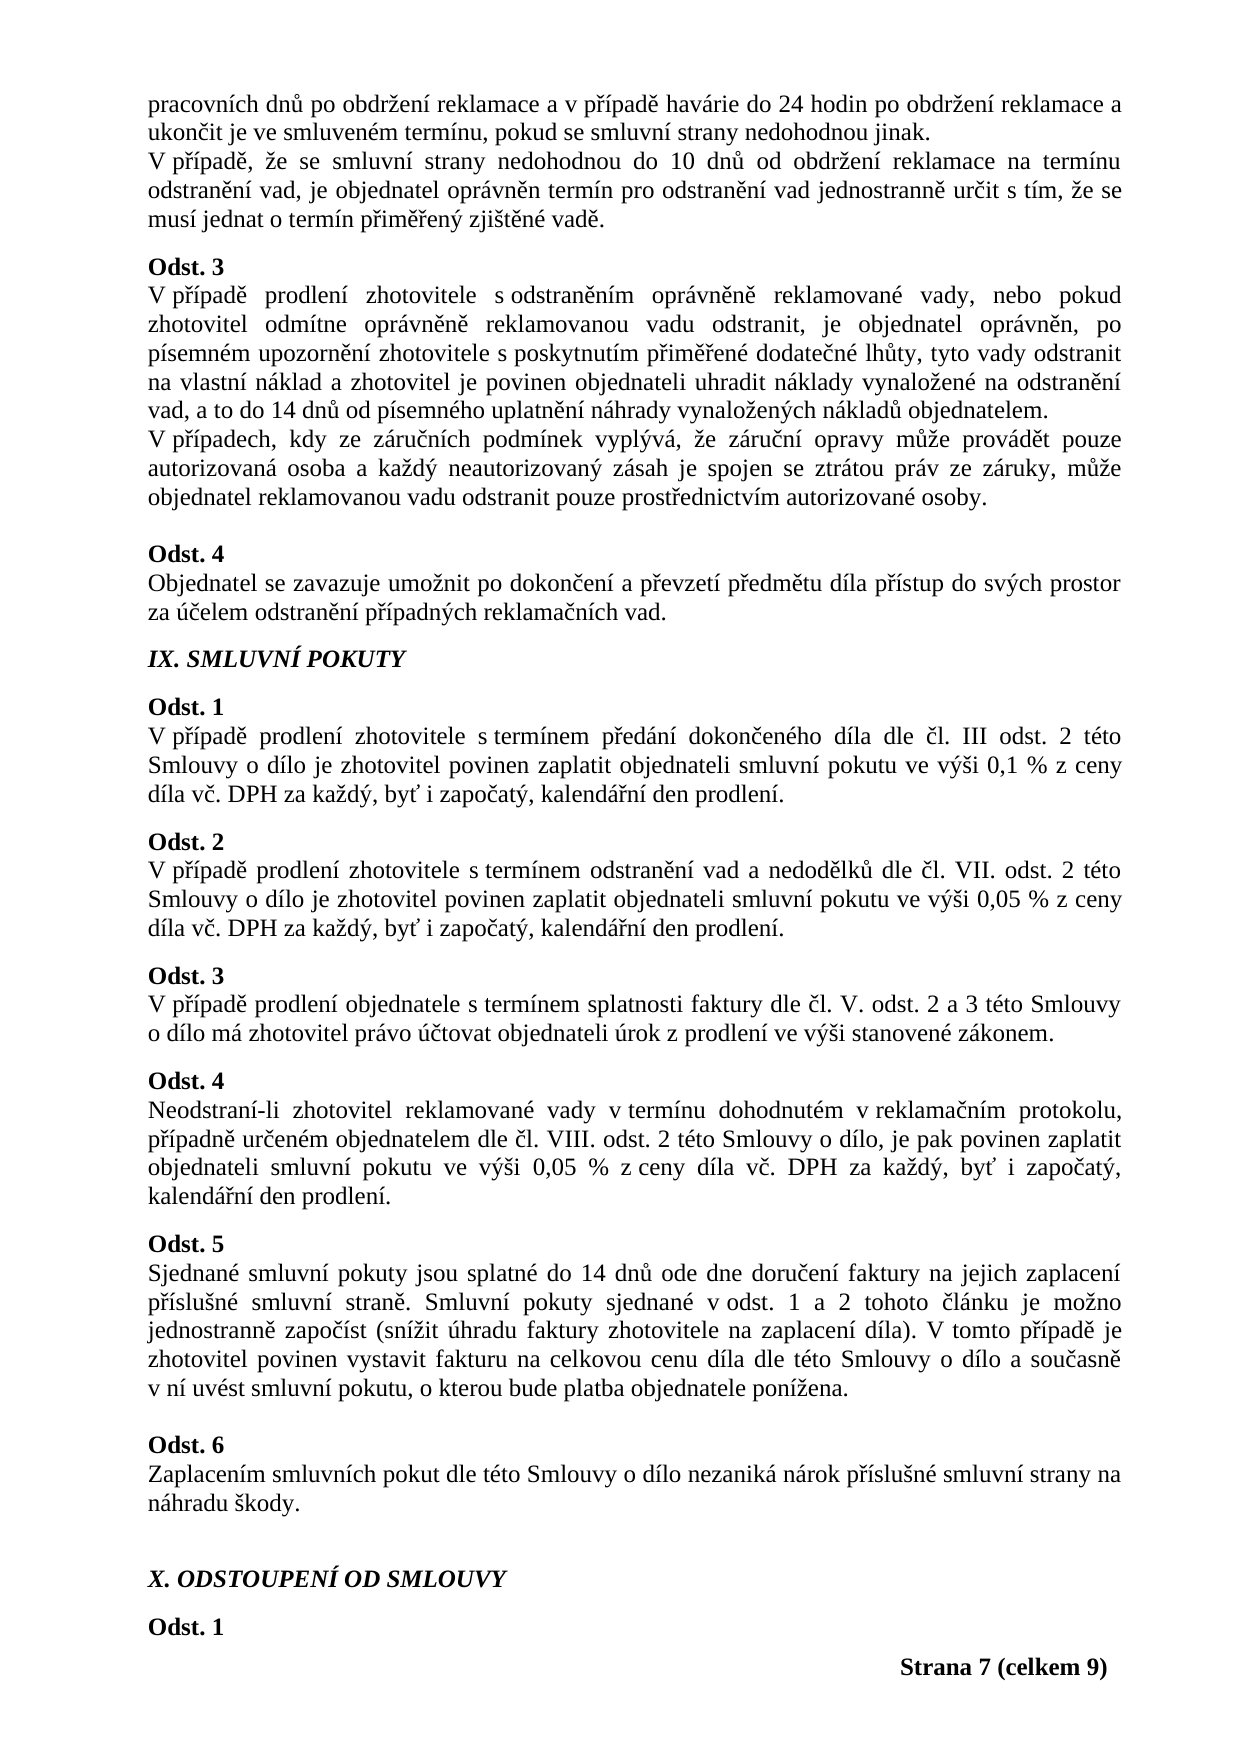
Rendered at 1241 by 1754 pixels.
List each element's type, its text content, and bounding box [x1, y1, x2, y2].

text Zaplacením smluvních pokut dle této Smlouvy o dílo nezaniká nárok příslušné smluvní strany na náhradu škody. [148, 1459, 1122, 1517]
text Odst. 3 [148, 961, 1122, 989]
subtitle Odst. 6 [148, 1430, 1122, 1459]
text Sjednané smluvní pokuty jsou splatné do 14 dnů ode dne doručení faktury na jejich zaplacení příslušné smluvní straně. Smluvní pokuty sjednané v odst. 1 a 2 tohoto článku je možno jednostranně započíst (snížit úhradu faktury zhotovitele na zaplacení díla). V tomto případě je zhotovitel povinen vystavit fakturu na celkovou cenu díla dle této Smlouvy o dílo a současně v ní uvést smluvní pokutu, o kterou bude platba objednatele ponížena. [148, 1258, 1122, 1402]
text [148, 89, 1122, 146]
subtitle Odst. 5 [148, 1229, 1122, 1258]
text Odst. 2 [148, 827, 1122, 855]
text Odst. 1 [148, 1612, 1122, 1641]
text V případě, že se smluvní strany nedohodnou do 10 dnů od obdržení reklamace na termínu odstranění vad, je objednatel oprávněn termín pro odstranění vad jednostranně určit s tím, že se musí jednat o termín přiměřený zjištěné vadě. [148, 146, 1122, 232]
text Objednatel se zavazuje umožnit po dokončení a převzetí předmětu díla přístup do svých prostor za účelem odstranění případných reklamačních vad. [148, 568, 1122, 625]
text Odst. 1 [148, 692, 1122, 721]
text V případě prodlení objednatele s termínem splatnosti faktury dle čl. V. odst. 2 a 3 této Smlouvy o dílo má zhotovitel právo účtovat objednateli úrok z prodlení ve výši stanovené zákonem. [148, 989, 1122, 1047]
text V případě prodlení zhotovitele s termínem předání dokončeného díla dle čl. III odst. 2 této Smlouvy o dílo je zhotovitel povinen zaplatit objednateli smluvní pokutu ve výši 0,1 % z ceny díla vč. DPH za každý, byť i započatý, kalendářní den prodlení. [148, 721, 1122, 807]
text V případech, kdy ze záručních podmínek vyplývá, že záruční opravy může provádět pouze autorizovaná osoba a každý neautorizovaný zásah je spojen se ztrátou práv ze záruky, může objednatel reklamovanou vadu odstranit pouze prostřednictvím autorizované osoby. [148, 424, 1122, 510]
subtitle IX. SMLUVNÍ POKUTY [148, 644, 1122, 673]
text Neodstraní-li zhotovitel reklamované vady v termínu dohodnutém v reklamačním protokolu, případně určeném objednatelem dle čl. VIII. odst. 2 této Smlouvy o dílo, je pak povinen zaplatit objednateli smluvní pokutu ve výši 0,05 % z ceny díla vč. DPH za každý, byť i započatý, kalendářní den prodlení. [148, 1095, 1122, 1210]
text V případě prodlení zhotovitele s termínem odstranění vad a nedodělků dle čl. VII. odst. 2 této Smlouvy o dílo je zhotovitel povinen zaplatit objednateli smluvní pokutu ve výši 0,05 % z ceny díla vč. DPH za každý, byť i započatý, kalendářní den prodlení. [148, 855, 1122, 942]
text Odst. 3 [148, 252, 1122, 280]
text Odst. 4 [148, 1066, 1122, 1095]
text V případě prodlení zhotovitele s odstraněním oprávněně reklamované vady, nebo pokud zhotovitel odmítne oprávněně reklamovanou vadu odstranit, je objednatel oprávněn, po písemném upozornění zhotovitele s poskytnutím přiměřené dodatečné lhůty, tyto vady odstranit na vlastní náklad a zhotovitel je povinen objednateli uhradit náklady vynaložené na odstranění vad, a to do 14 dnů od písemného uplatnění náhrady vynaložených nákladů objednatelem. [148, 280, 1122, 424]
subtitle Odst. 4 [148, 539, 1122, 568]
text X. ODSTOUPENÍ OD SMLOUVY [148, 1564, 1122, 1593]
